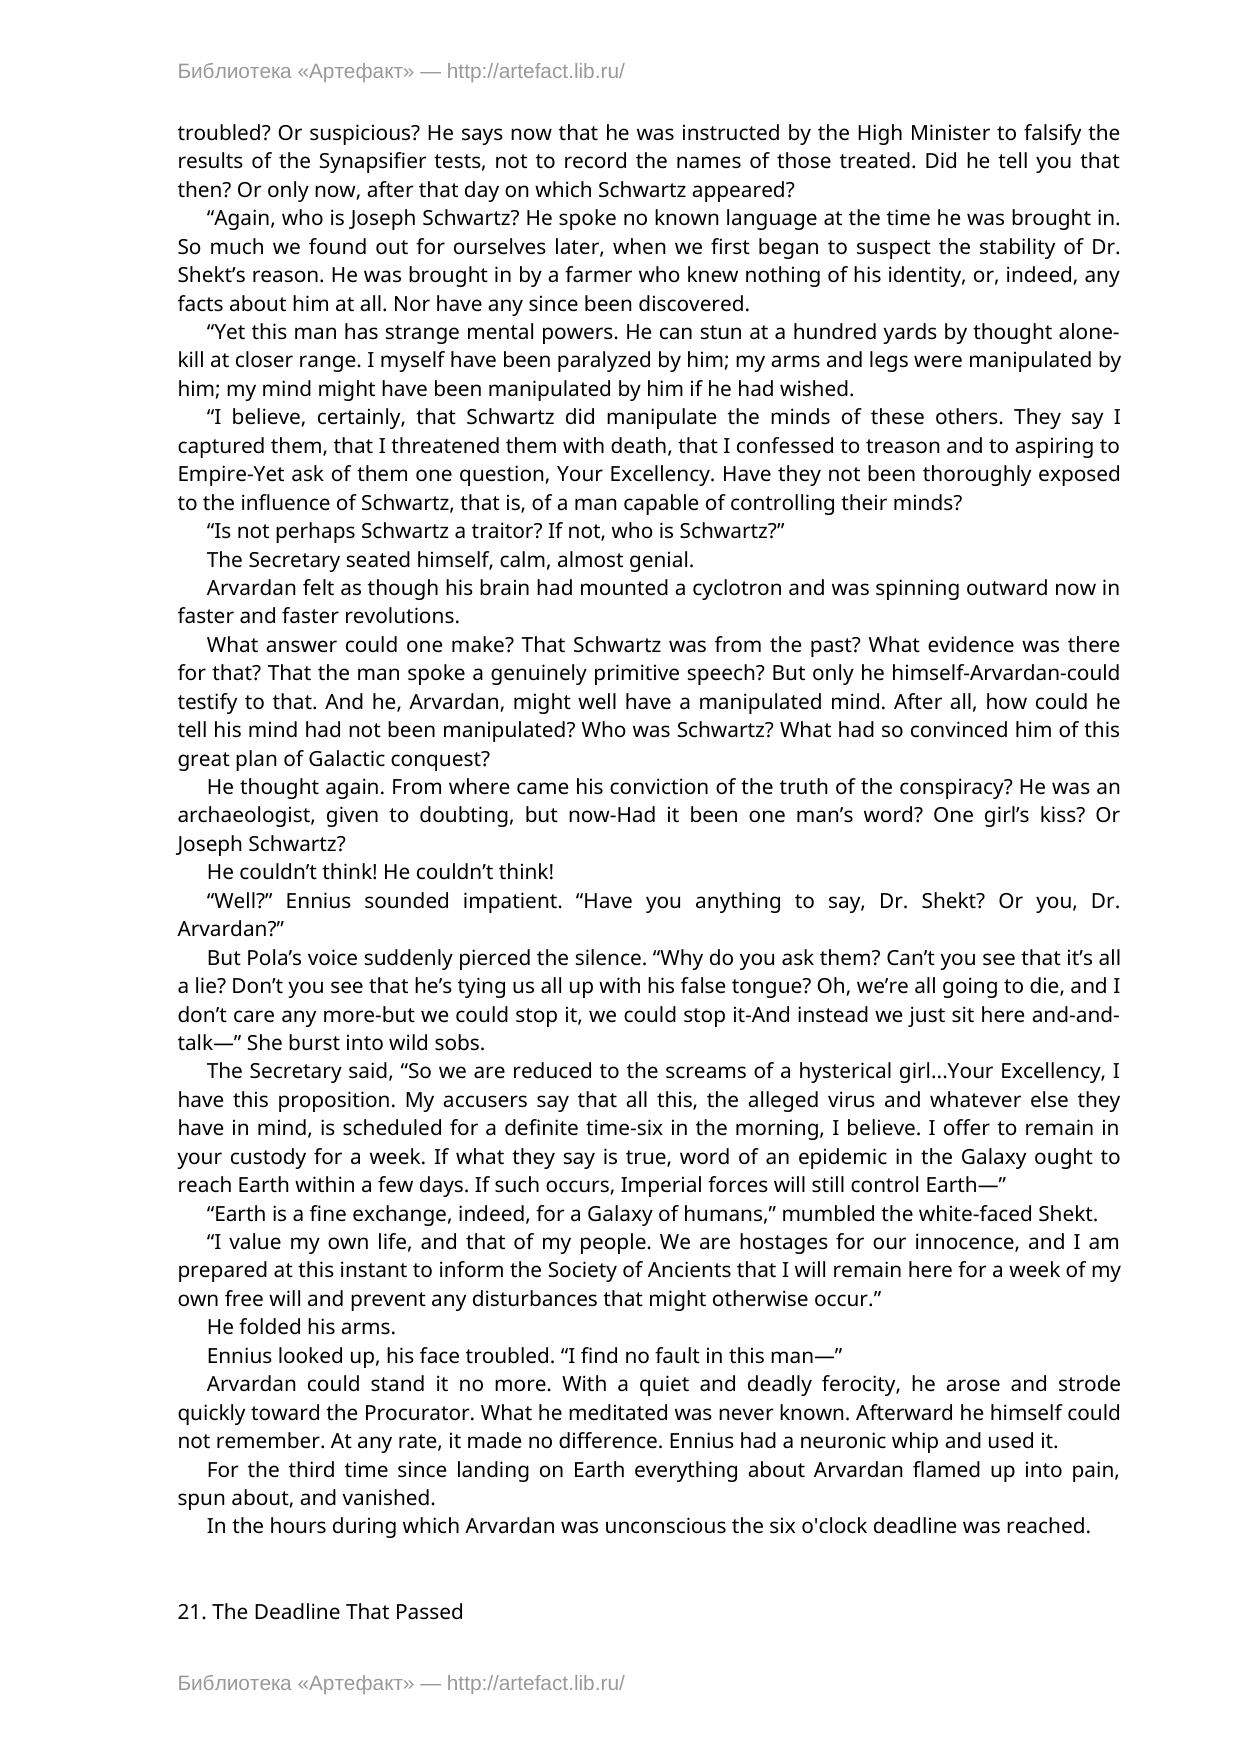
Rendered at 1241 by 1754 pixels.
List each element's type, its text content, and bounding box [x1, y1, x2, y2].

subtitle 21. The Deadline That Passed [177, 1597, 1122, 1625]
text Arvardan could stand it no more. With a quiet and deadly ferocity, he arose and strode quickly toward the Procurator. What he meditated was never known. Afterward he himself could not remember. At any rate, it made no difference. Ennius had a neuronic whip and used it. [177, 1369, 1122, 1455]
text The Secretary said, “So we are reduced to the screams of a hysterical girl...Your Excellency, I have this proposition. My accusers say that all this, the alleged virus and whatever else they have in mind, is scheduled for a definite time-six in the morning, I believe. I offer to remain in your custody for a week. If what they say is true, word of an epidemic in the Galaxy ought to reach Earth within a few days. If such occurs, Imperial forces will still control Earth—” [177, 1057, 1122, 1199]
text “Earth is a fine exchange, indeed, for a Galaxy of humans,” mumbled the white-faced Shekt. [177, 1199, 1122, 1227]
text “Well?” Ennius sounded impatient. “Have you anything to say, Dr. Shekt? Or you, Dr. Arvardan?” [177, 886, 1122, 943]
text He couldn’t think! He couldn’t think! [177, 857, 1122, 886]
text “I value my own life, and that of my people. We are hostages for our innocence, and I am prepared at this instant to inform the Society of Ancients that I will remain here for a week of my own free will and prevent any disturbances that might otherwise occur.” [177, 1227, 1122, 1312]
text But Pola’s voice suddenly pierced the silence. “Why do you ask them? Can’t you see that it’s all a lie? Don’t you see that he’s tying us all up with his false tongue? Oh, we’re all going to die, and I don’t care any more-but we could stop it, we could stop it-And instead we just sit here and-and-talk—” She burst into wild sobs. [177, 943, 1122, 1057]
text “Yet this man has strange mental powers. He can stun at a hundred yards by thought alone-kill at closer range. I myself have been paralyzed by him; my arms and legs were manipulated by him; my mind might have been manipulated by him if he had wished. [177, 317, 1122, 402]
text He folded his arms. [177, 1312, 1122, 1341]
text The Secretary seated himself, calm, almost genial. [177, 545, 1122, 573]
text He thought again. From where came his conviction of the truth of the conspiracy? He was an archaeologist, given to doubting, but now-Had it been one man’s word? One girl’s kiss? Or Joseph Schwartz? [177, 772, 1122, 857]
text Arvardan felt as though his brain had mounted a cyclotron and was spinning outward now in faster and faster revolutions. [177, 573, 1122, 630]
text In the hours during which Arvardan was unconscious the six o'clock deadline was reached. [177, 1512, 1122, 1540]
text For the third time since landing on Earth everything about Arvardan flamed up into pain, spun about, and vanished. [177, 1455, 1122, 1512]
text What answer could one make? That Schwartz was from the past? What evidence was there for that? That the man spoke a genuinely primitive speech? But only he himself-Arvardan-could testify to that. And he, Arvardan, might well have a manipulated mind. After all, how could he tell his mind had not been manipulated? Who was Schwartz? What had so convinced him of this great plan of Galactic conquest? [177, 630, 1122, 772]
text “Again, who is Joseph Schwartz? He spoke no known language at the time he was brought in. So much we found out for ourselves later, when we first began to suspect the stability of Dr. Shekt’s reason. He was brought in by a farmer who knew nothing of his identity, or, indeed, any facts about him at all. Nor have any since been discovered. [177, 203, 1122, 317]
text Ennius looked up, his face troubled. “I find no fault in this man—” [177, 1341, 1122, 1369]
text “Is not perhaps Schwartz a traitor? If not, who is Schwartz?” [177, 516, 1122, 545]
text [177, 118, 1122, 203]
text “I believe, certainly, that Schwartz did manipulate the minds of these others. They say I captured them, that I threatened them with death, that I confessed to treason and to aspiring to Empire-Yet ask of them one question, Your Excellency. Have they not been thoroughly exposed to the influence of Schwartz, that is, of a man capable of controlling their minds? [177, 402, 1122, 516]
